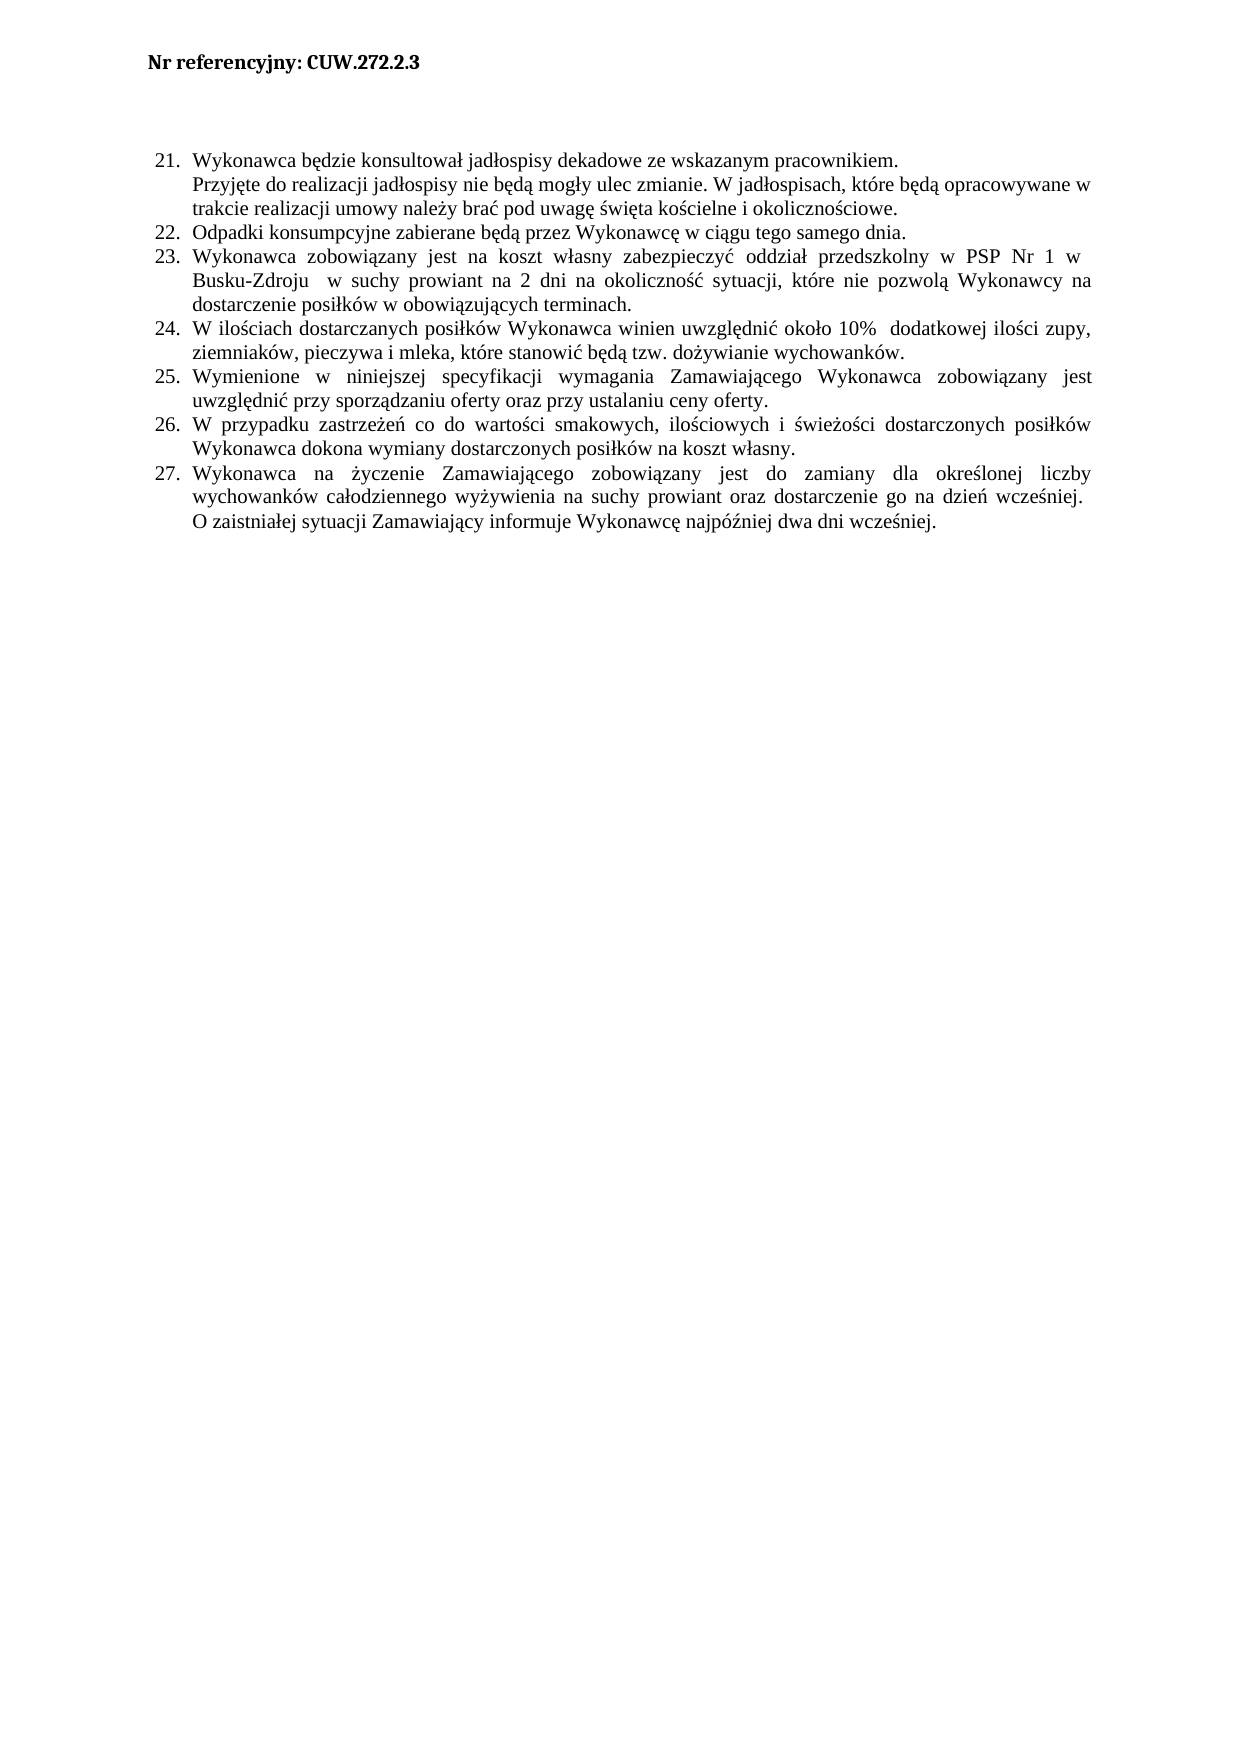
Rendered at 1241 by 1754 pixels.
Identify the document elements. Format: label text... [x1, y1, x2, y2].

list W ilościach dostarczanych posiłków Wykonawca winien uwzględnić około 10% dodatkowej ilości zupy, ziemniaków, pieczywa i mleka, które stanowić będą tzw. dożywianie wychowanków. [154, 316, 1093, 364]
list Wykonawca na życzenie Zamawiającego zobowiązany jest do zamiany dla określonej liczby wychowanków całodziennego wyżywienia na suchy prowiant oraz dostarczenie go na dzień wcześniej. O zaistniałej sytuacji Zamawiający informuje Wykonawcę najpóźniej dwa dni wcześniej. [154, 460, 1093, 533]
list Odpadki konsumpcyjne zabierane będą przez Wykonawcę w ciągu tego samego dnia. [154, 220, 1093, 244]
list W przypadku zastrzeżeń co do wartości smakowych, ilościowych i świeżości dostarczonych posiłków Wykonawca dokona wymiany dostarczonych posiłków na koszt własny. [154, 412, 1093, 460]
list Wymienione w niniejszej specyfikacji wymagania Zamawiającego Wykonawca zobowiązany jest uwzględnić przy sporządzaniu oferty oraz przy ustalaniu ceny oferty. [154, 364, 1093, 412]
list Wykonawca będzie konsultował jadłospisy dekadowe ze wskazanym pracownikiem. [154, 148, 1093, 172]
list Przyjęte do realizacji jadłospisy nie będą mogły ulec zmianie. W jadłospisach, które będą opracowywane w trakcie realizacji umowy należy brać pod uwagę święta kościelne i okolicznościowe. [192, 172, 1093, 220]
list Wykonawca zobowiązany jest na koszt własny zabezpieczyć oddział przedszkolny w PSP Nr 1 w Busku-Zdroju w suchy prowiant na 2 dni na okoliczność sytuacji, które nie pozwolą Wykonawcy na dostarczenie posiłków w obowiązujących terminach. [154, 244, 1093, 316]
